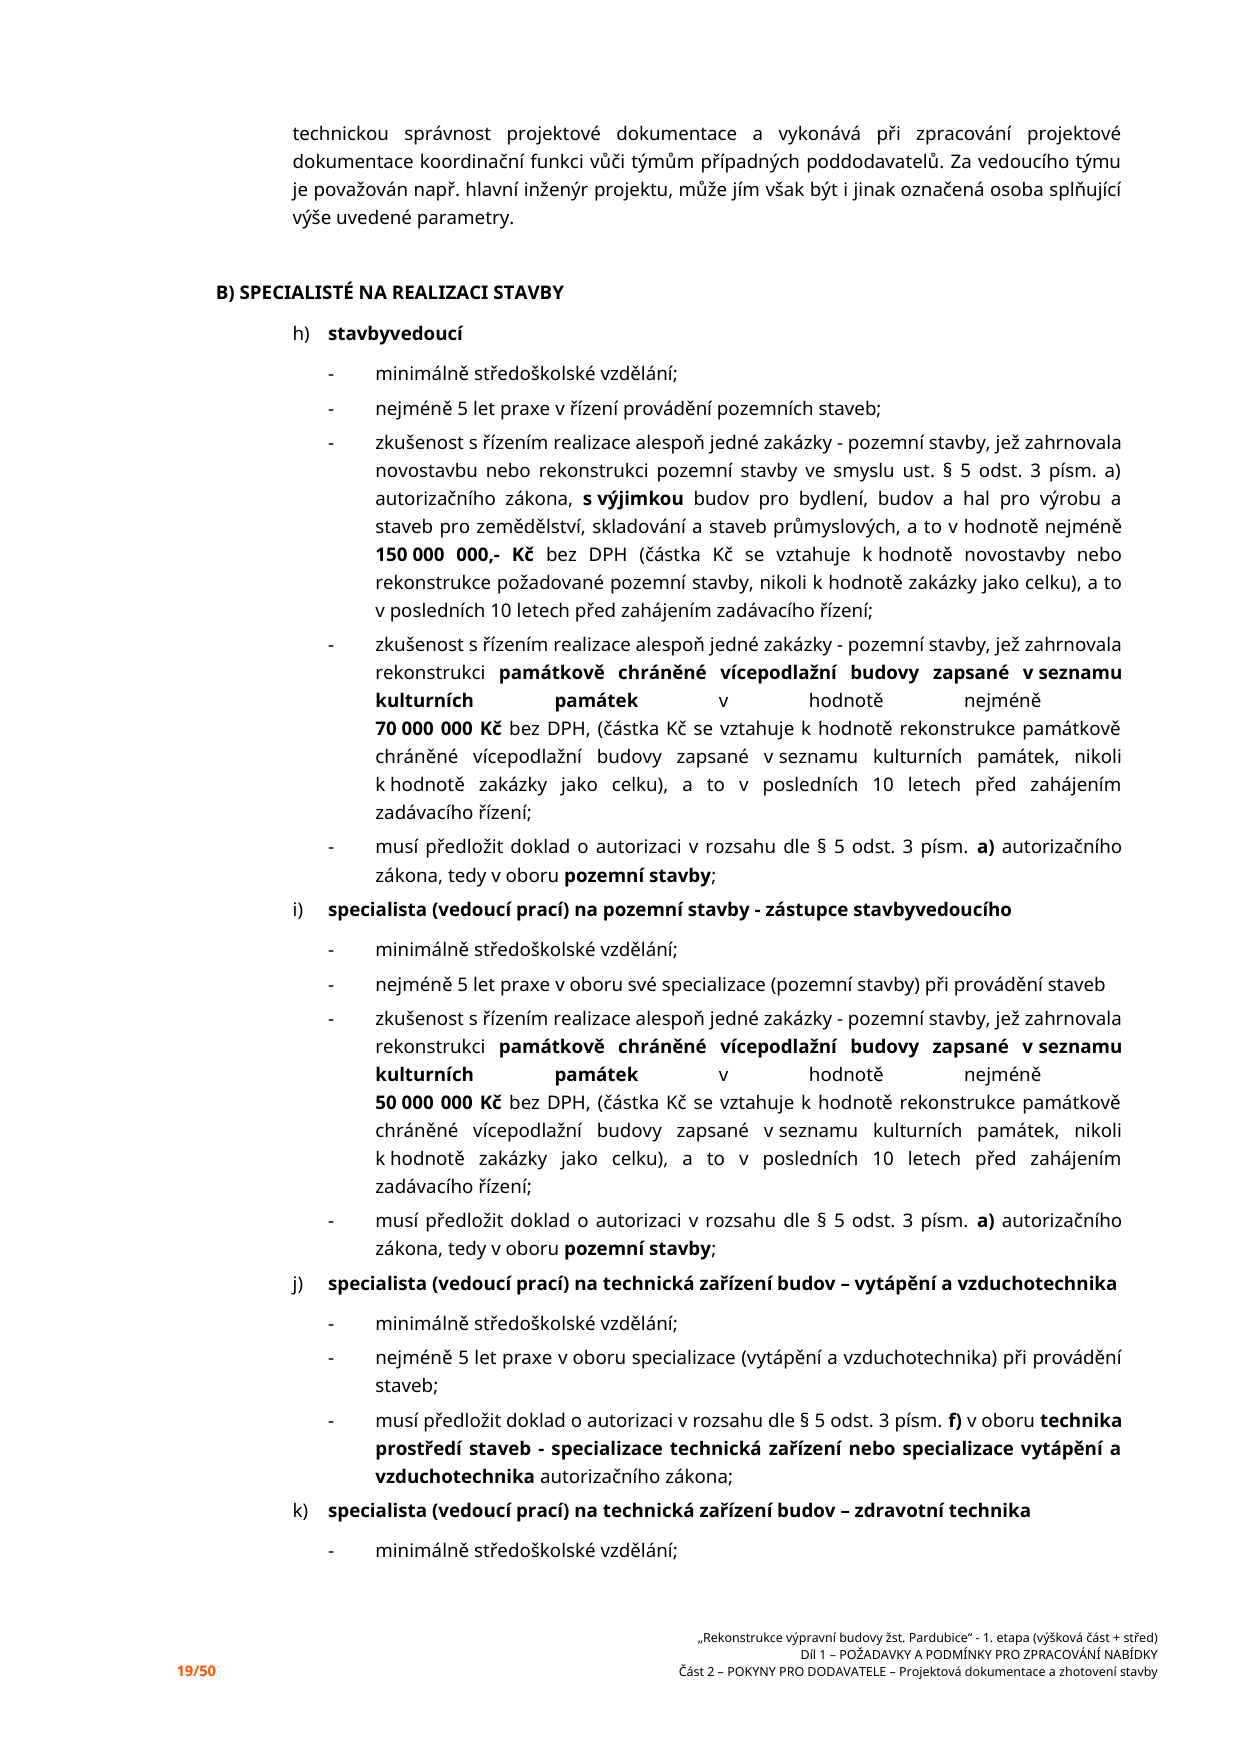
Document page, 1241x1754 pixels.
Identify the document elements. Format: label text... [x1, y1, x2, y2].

text minimálně středoškolské vzdělání; [328, 1538, 1122, 1563]
text minimálně středoškolské vzdělání; [328, 1310, 1122, 1336]
text zkušenost s řízením realizace alespoň jedné zakázky - pozemní stavby, jež zahrnovala rekonstrukci památkově chráněné vícepodlažní budovy zapsané v seznamu kulturních památek v hodnotě nejméně 50 000 000 Kč bez DPH, (částka Kč se vztahuje k hodnotě rekonstrukce památkově chráněné vícepodlažní budovy zapsané v seznamu kulturních památek, nikoli k hodnotě zakázky jako celku), a to v posledních 10 letech před zahájením zadávacího řízení; [328, 1005, 1122, 1199]
text nejméně 5 let praxe v oboru specializace (vytápění a vzduchotechnika) při provádění staveb; [328, 1345, 1122, 1398]
text musí předložit doklad o autorizaci v rozsahu dle § 5 odst. 3 písm. a) autorizačního zákona, tedy v oboru pozemní stavby; [328, 1208, 1122, 1261]
text B) SPECIALISTÉ NA REALIZACI STAVBY [216, 279, 1122, 305]
text minimálně středoškolské vzdělání; [328, 361, 1122, 386]
text zkušenost s řízením realizace alespoň jedné zakázky - pozemní stavby, jež zahrnovala novostavbu nebo rekonstrukci pozemní stavby ve smyslu ust. § 5 odst. 3 písm. a) autorizačního zákona, s výjimkou budov pro bydlení, budov a hal pro výrobu a staveb pro zemědělství, skladování a staveb průmyslových, a to v hodnotě nejméně 150 000 000,- Kč bez DPH (částka Kč se vztahuje k hodnotě novostavby nebo rekonstrukce požadované pozemní stavby, nikoli k hodnotě zakázky jako celku), a to v posledních 10 letech před zahájením zadávacího řízení; [328, 429, 1122, 623]
list stavbyvedoucí [292, 320, 1122, 346]
text minimálně středoškolské vzdělání; [328, 937, 1122, 962]
text zkušenost s řízením realizace alespoň jedné zakázky - pozemní stavby, jež zahrnovala rekonstrukci památkově chráněné vícepodlažní budovy zapsané v seznamu kulturních památek v hodnotě nejméně 70 000 000 Kč bez DPH, (částka Kč se vztahuje k hodnotě rekonstrukce památkově chráněné vícepodlažní budovy zapsané v seznamu kulturních památek, nikoli k hodnotě zakázky jako celku), a to v posledních 10 letech před zahájením zadávacího řízení; [328, 631, 1122, 825]
text nejméně 5 let praxe v řízení provádění pozemních staveb; [328, 395, 1122, 420]
text specialista (vedoucí prací) na pozemní stavby - zástupce stavbyvedoucího [292, 896, 1122, 922]
text nejméně 5 let praxe v oboru své specializace (pozemní stavby) při provádění staveb [328, 971, 1122, 996]
text specialista (vedoucí prací) na technická zařízení budov – zdravotní technika [292, 1497, 1122, 1523]
text musí předložit doklad o autorizaci v rozsahu dle § 5 odst. 3 písm. f) v oboru technika prostředí staveb - specializace technická zařízení nebo specializace vytápění a vzduchotechnika autorizačního zákona; [328, 1407, 1122, 1488]
text musí předložit doklad o autorizaci v rozsahu dle § 5 odst. 3 písm. a) autorizačního zákona, tedy v oboru pozemní stavby; [328, 834, 1122, 887]
text specialista (vedoucí prací) na technická zařízení budov – vytápění a vzduchotechnika [292, 1270, 1122, 1295]
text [292, 121, 1122, 230]
